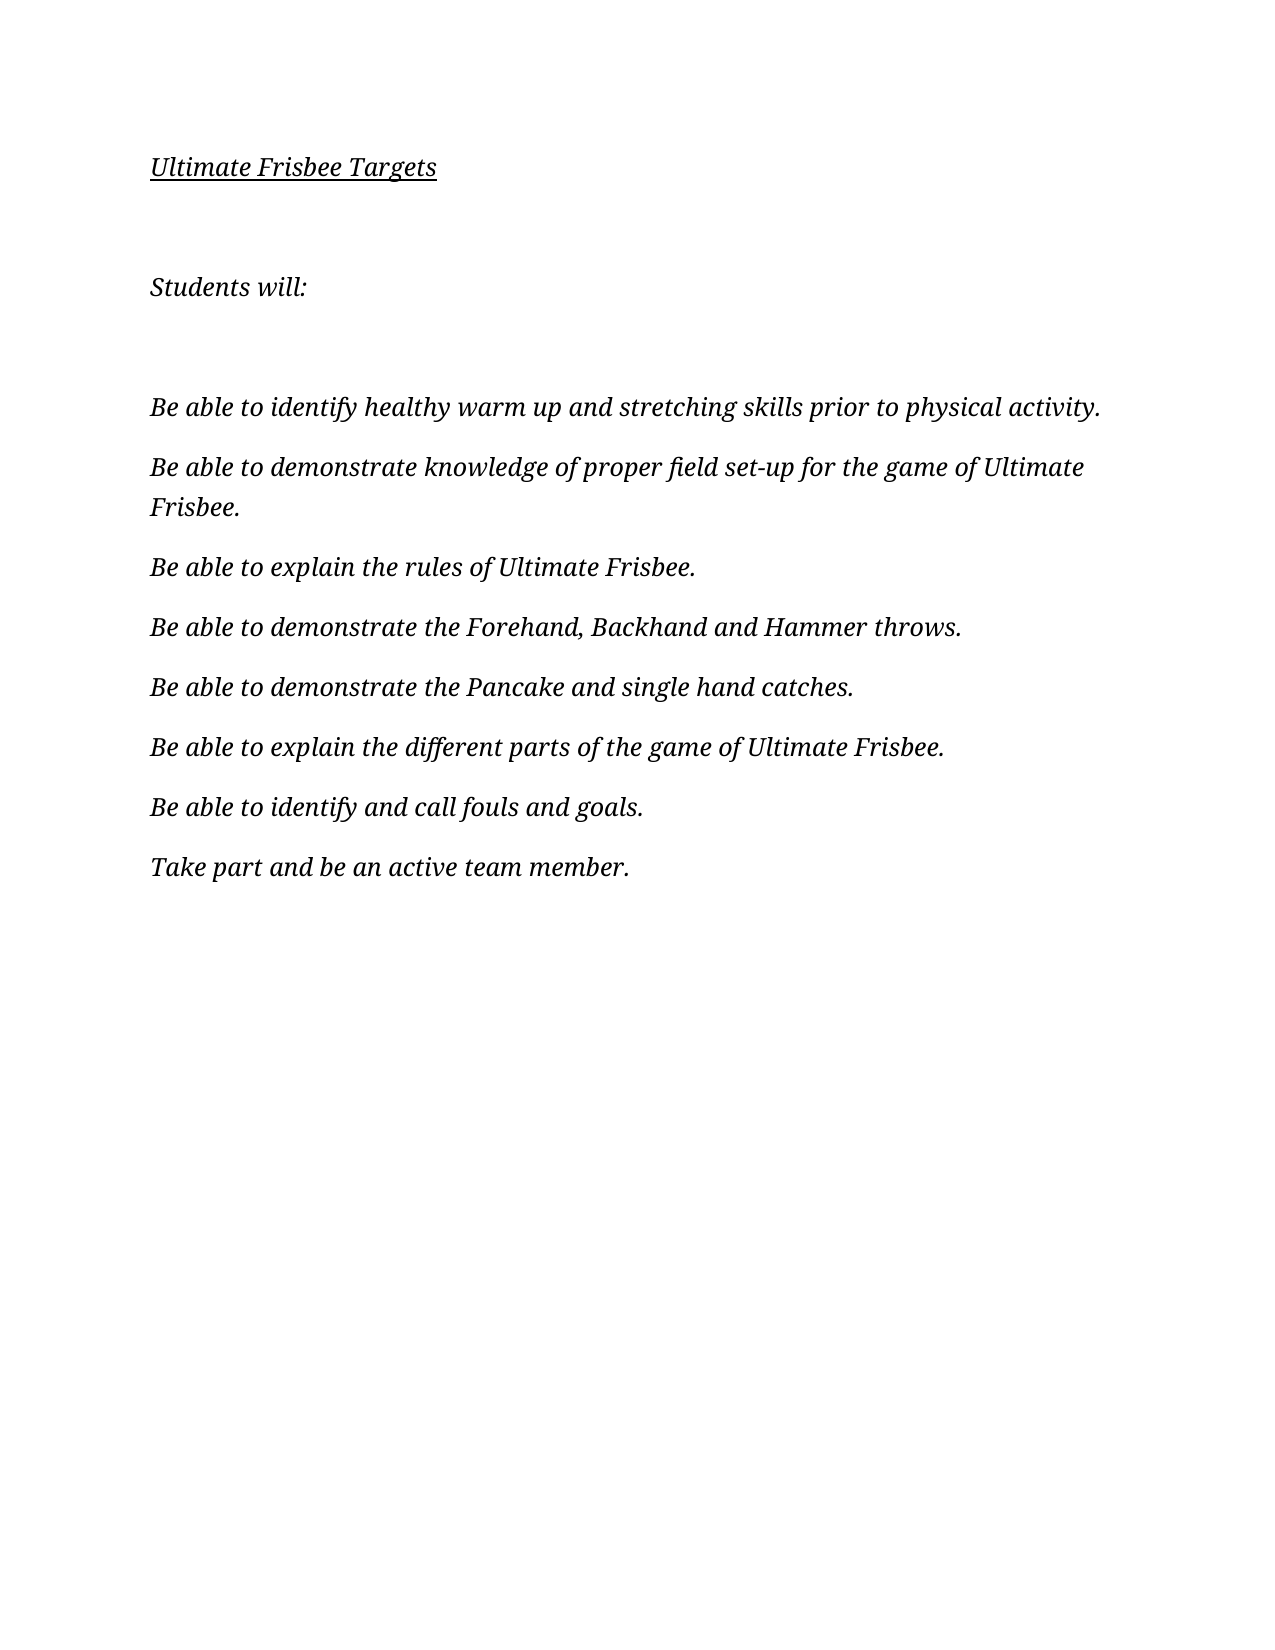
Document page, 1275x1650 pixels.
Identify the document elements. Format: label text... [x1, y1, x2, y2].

text Take part and be an active team member. [150, 849, 1125, 883]
text Be able to identify and call fouls and goals. [150, 789, 1125, 823]
text Be able to identify healthy warm up and stretching skills prior to physical activity. [150, 390, 1125, 424]
text Be able to explain the rules of Ultimate Frisbee. [150, 549, 1125, 583]
text Be able to demonstrate knowledge of proper field set-up for the game of Ultimate Frisbee. [150, 450, 1125, 523]
text Students will: [150, 270, 1125, 304]
text Be able to demonstrate the Pancake and single hand catches. [150, 669, 1125, 703]
text Be able to demonstrate the Forehand, Backhand and Hammer throws. [150, 609, 1125, 643]
text Ultimate Frisbee Targets [150, 150, 1125, 184]
text Be able to explain the different parts of the game of Ultimate Frisbee. [150, 729, 1125, 763]
